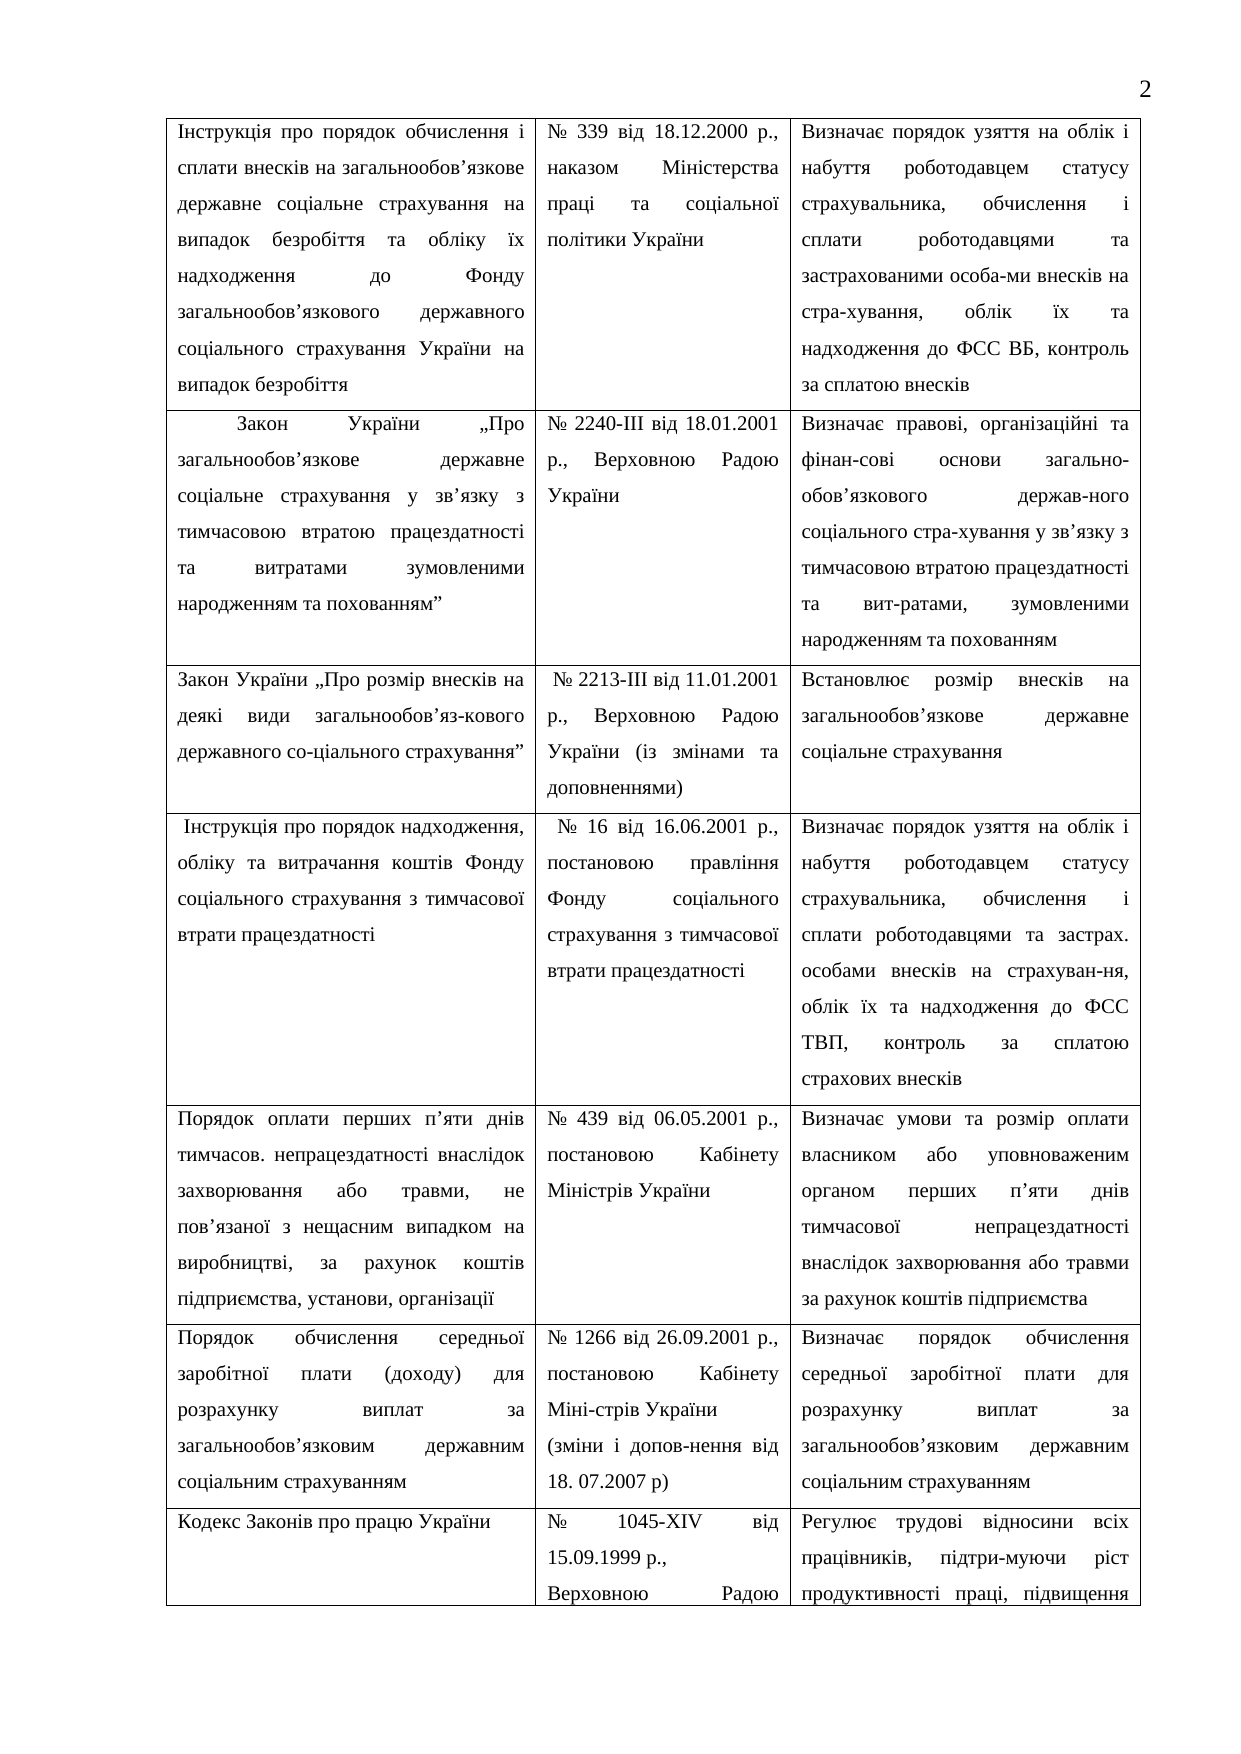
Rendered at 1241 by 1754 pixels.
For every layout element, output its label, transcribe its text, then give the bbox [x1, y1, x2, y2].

table_cell № 439 від 06.05.2001 р., постановою Кабінету Міністрів України [536, 1106, 790, 1324]
table_cell № 2213-ІІІ від 11.01.2001 р., Верховною Радою України (із змінами та доповненнями) [536, 666, 790, 813]
table_cell № 339 від 18.12.2000 р., наказом Міністерства праці та соціальної політики України [536, 119, 790, 410]
table_cell № 1266 від 26.09.2001 р., постановою Кабінету Міні-стрів України (зміни і допов-нення від 18. 07.2007 р) [536, 1325, 790, 1508]
table_cell Визначає порядок узяття на облік і набуття роботодавцем статусу страхувальника, обчислення і сплати роботодавцями та застрахованими особа-ми внесків на стра-хування, облік їх та надходження до ФСС ВБ, контроль за сплатою внесків [791, 119, 1140, 410]
table_cell Інструкція про порядок надходження, обліку та витрачання коштів Фонду соціального страхування з тимчасової втрати працездатності [167, 814, 535, 1104]
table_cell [167, 1509, 535, 1605]
table_cell Порядок оплати перших п’яти днів тимчасов. непрацездатності внаслідок захворювання або травми, не пов’язаної з нещасним випадком на виробництві, за рахунок коштів підприємства, установи, організації [167, 1106, 535, 1324]
table_cell Визначає правові, організаційні та фінан-сові основи загально-обов’язкового держав-ного соціального стра-хування у зв’язку з тимчасовою втратою працездатності та вит-ратами, зумовленими народженням та похованням [791, 411, 1140, 665]
table_cell Закон України „Про загальнообов’язкове державне соціальне страхування у зв’язку з тимчасовою втратою працездатності та витратами зумовленими народженням та похованням” [167, 411, 535, 665]
table_cell Визначає умови та розмір оплати власником або уповноваженим органом перших п’яти днів тимчасової непрацездатності внаслідок захворювання або травми за рахунок коштів підприємства [791, 1106, 1140, 1324]
table_cell № 16 від 16.06.2001 р., постановою правління Фонду соціального страхування з тимчасової втрати працездатності [536, 814, 790, 1104]
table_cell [536, 1509, 790, 1605]
table_cell Порядок обчислення середньої заробітної плати (доходу) для розрахунку виплат за загальнообов’язковим державним соціальним страхуванням [167, 1325, 535, 1508]
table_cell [791, 1509, 1140, 1605]
table_cell Визначає порядок обчислення середньої заробітної плати для розрахунку виплат за загальнообов’язковим державним соціальним страхуванням [791, 1325, 1140, 1508]
table_cell Встановлює розмір внесків на загальнообов’язкове державне соціальне страхування [791, 666, 1140, 813]
table_cell Визначає порядок узяття на облік і набуття роботодавцем статусу страхувальника, обчислення і сплати роботодавцями та застрах. особами внесків на страхуван-ня, облік їх та надходження до ФСС ТВП, контроль за сплатою страхових внесків [791, 814, 1140, 1104]
table_cell Інструкція про порядок обчислення і сплати внесків на загальнообов’язкове державне соціальне страхування на випадок безробіття та обліку їх надходження до Фонду загальнообов’язкового державного соціального страхування України на випадок безробіття [167, 119, 535, 410]
table_cell № 2240-ІІІ від 18.01.2001 р., Верховною Радою України [536, 411, 790, 665]
table_cell Закон України „Про розмір внесків на деякі види загальнообов’яз-кового державного со-ціального страхування” [167, 666, 535, 813]
